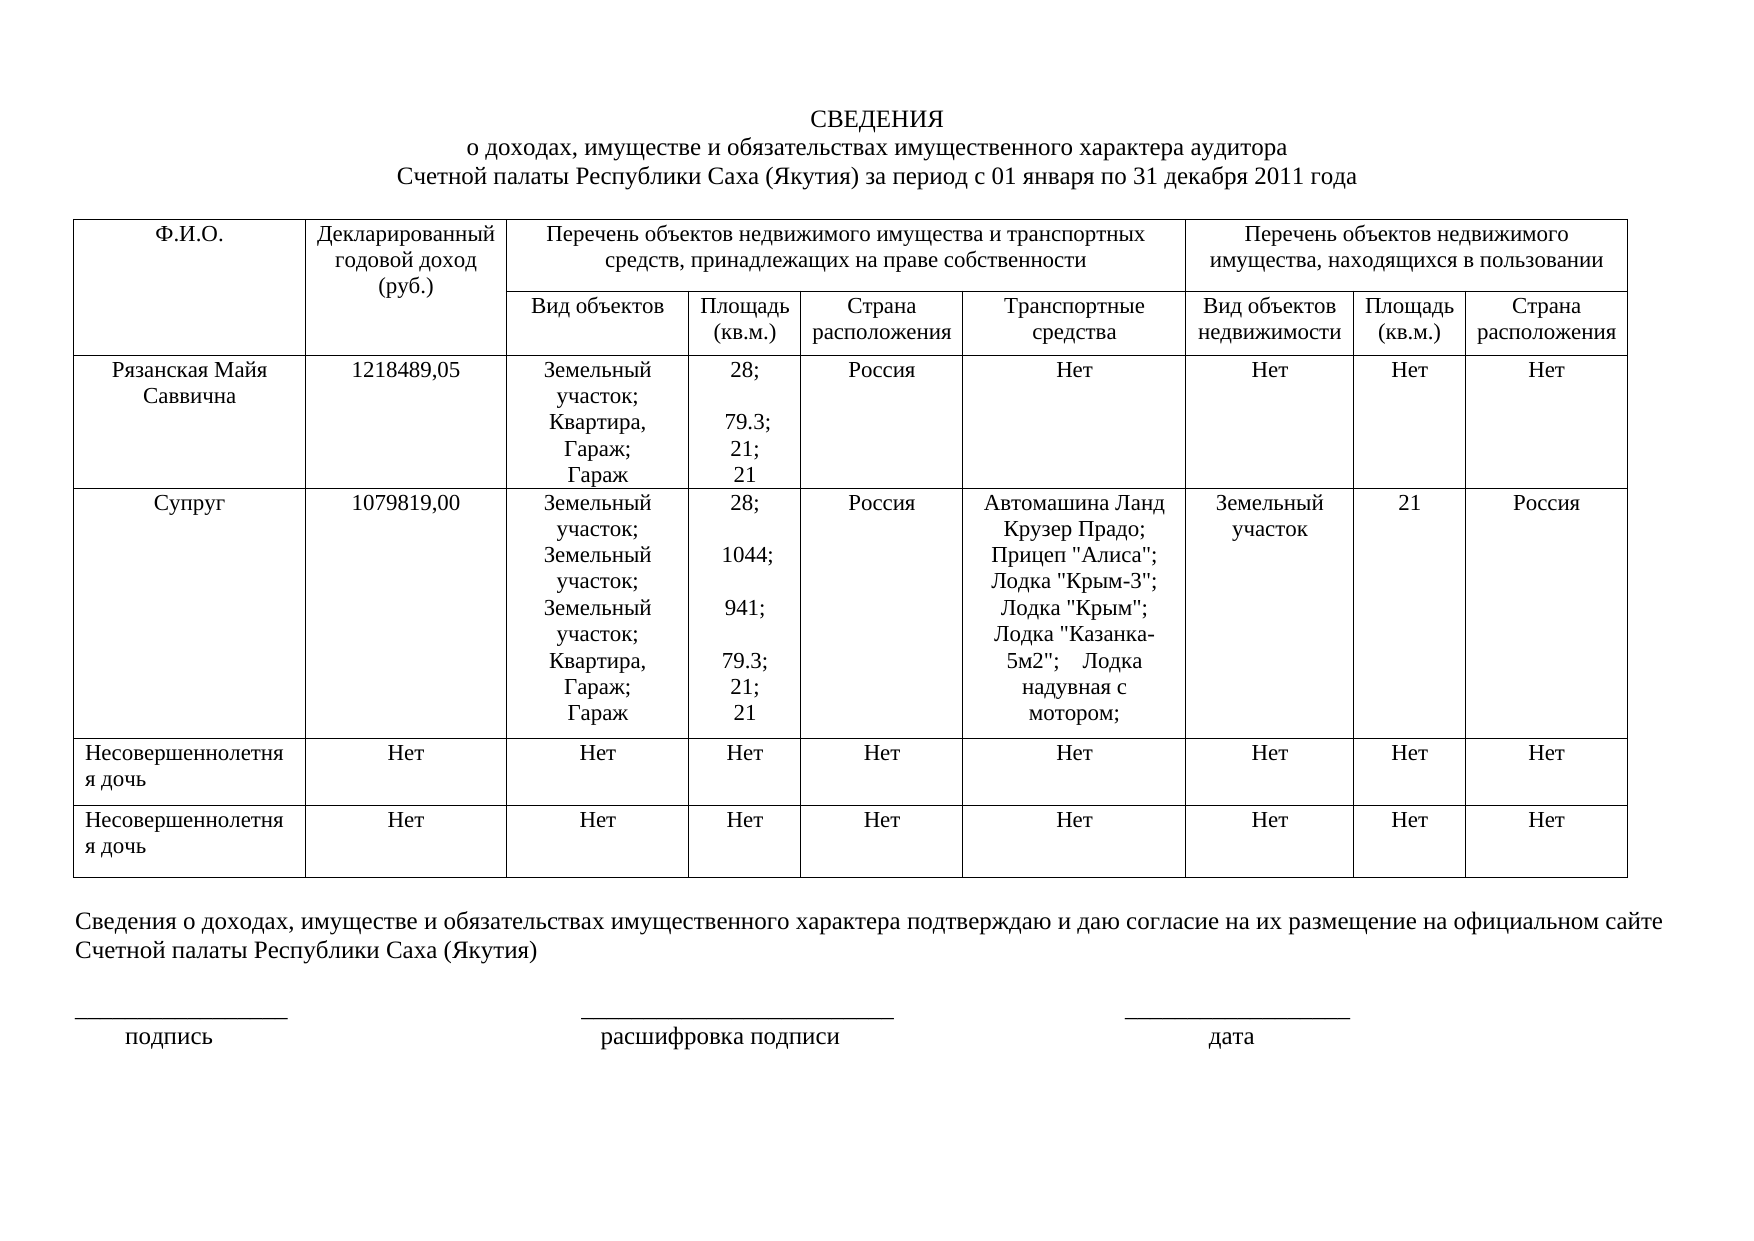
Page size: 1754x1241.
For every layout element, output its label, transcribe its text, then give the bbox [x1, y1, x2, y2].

table_cell Нет [1466, 356, 1627, 487]
table_cell Земельный участок [1186, 489, 1353, 737]
table_cell Нет [306, 739, 506, 805]
table_cell Нет [1354, 806, 1465, 877]
table_cell Несовершеннолетняя дочь [74, 806, 305, 877]
table_cell Нет [1186, 806, 1353, 877]
table_cell Земельный участок; Квартира, Гараж; Гараж [507, 356, 688, 487]
table_cell Автомашина Ланд Крузер Прадо; Прицеп "Алиса"; Лодка "Крым-3"; Лодка "Крым"; Лодка "Казанка-5м2"; Лодка надувная с мотором; [963, 489, 1185, 737]
text Счетной палаты Республики Саха (Якутия) за период с 01 января по 31 декабря 2011 года [75, 161, 1679, 190]
table_cell Нет [1466, 739, 1627, 805]
table_cell Площадь (кв.м.) [689, 292, 800, 355]
table_cell Нет [801, 739, 962, 805]
table_cell Страна расположения [1466, 292, 1627, 355]
table_cell Страна расположения [801, 292, 962, 355]
table_header Перечень объектов недвижимого имущества, находящихся в пользовании [1186, 220, 1627, 291]
table_cell Нет [689, 739, 800, 805]
table_cell Нет [963, 739, 1185, 805]
table_cell Нет [1186, 739, 1353, 805]
table_cell Нет [306, 806, 506, 877]
table_header Ф.И.О. [74, 220, 305, 355]
text Сведения о доходах, имуществе и обязательствах имущественного характера подтверждаю и даю согласие на их размещение на официальном сайте Счетной палаты Республики Саха (Якутия) [75, 906, 1679, 964]
table_cell 1218489,05 [306, 356, 506, 487]
table_cell Нет [963, 356, 1185, 487]
table_cell Транспортные средства [963, 292, 1185, 355]
table_cell Нет [1186, 356, 1353, 487]
table_cell Нет [507, 806, 688, 877]
text СВЕДЕНИЯ [75, 104, 1679, 132]
table_cell Рязанская Майя Саввична [74, 356, 305, 487]
table_cell Россия [801, 356, 962, 487]
text о доходах, имуществе и обязательствах имущественного характера аудитора [75, 132, 1679, 161]
table_cell Нет [963, 806, 1185, 877]
table_cell 28; 79.3; 21; 21 [689, 356, 800, 487]
table_cell Нет [1466, 806, 1627, 877]
table_cell 28; 1044; 941; 79.3; 21; 21 [689, 489, 800, 737]
text подпись расшифровка подписи дата [75, 1021, 1679, 1050]
table_cell Вид объектов [507, 292, 688, 355]
table_cell Россия [1466, 489, 1627, 737]
table_cell Вид объектов недвижимости [1186, 292, 1353, 355]
table_cell Площадь (кв.м.) [1354, 292, 1465, 355]
table_cell 1079819,00 [306, 489, 506, 737]
table_cell Несовершеннолетняя дочь [74, 739, 305, 805]
text _________________ _________________________ __________________ [75, 993, 1679, 1021]
table_cell Нет [689, 806, 800, 877]
table_cell Россия [801, 489, 962, 737]
table_cell Нет [507, 739, 688, 805]
table_cell Нет [801, 806, 962, 877]
table_cell 21 [1354, 489, 1465, 737]
table_cell Супруг [74, 489, 305, 737]
table_cell Нет [1354, 739, 1465, 805]
table_header Декларированный годовой доход (руб.) [306, 220, 506, 355]
table_cell Земельный участок; Земельный участок; Земельный участок; Квартира, Гараж; Гараж [507, 489, 688, 737]
table_cell Нет [1354, 356, 1465, 487]
table_header Перечень объектов недвижимого имущества и транспортных средств, принадлежащих на праве собственности [507, 220, 1185, 291]
